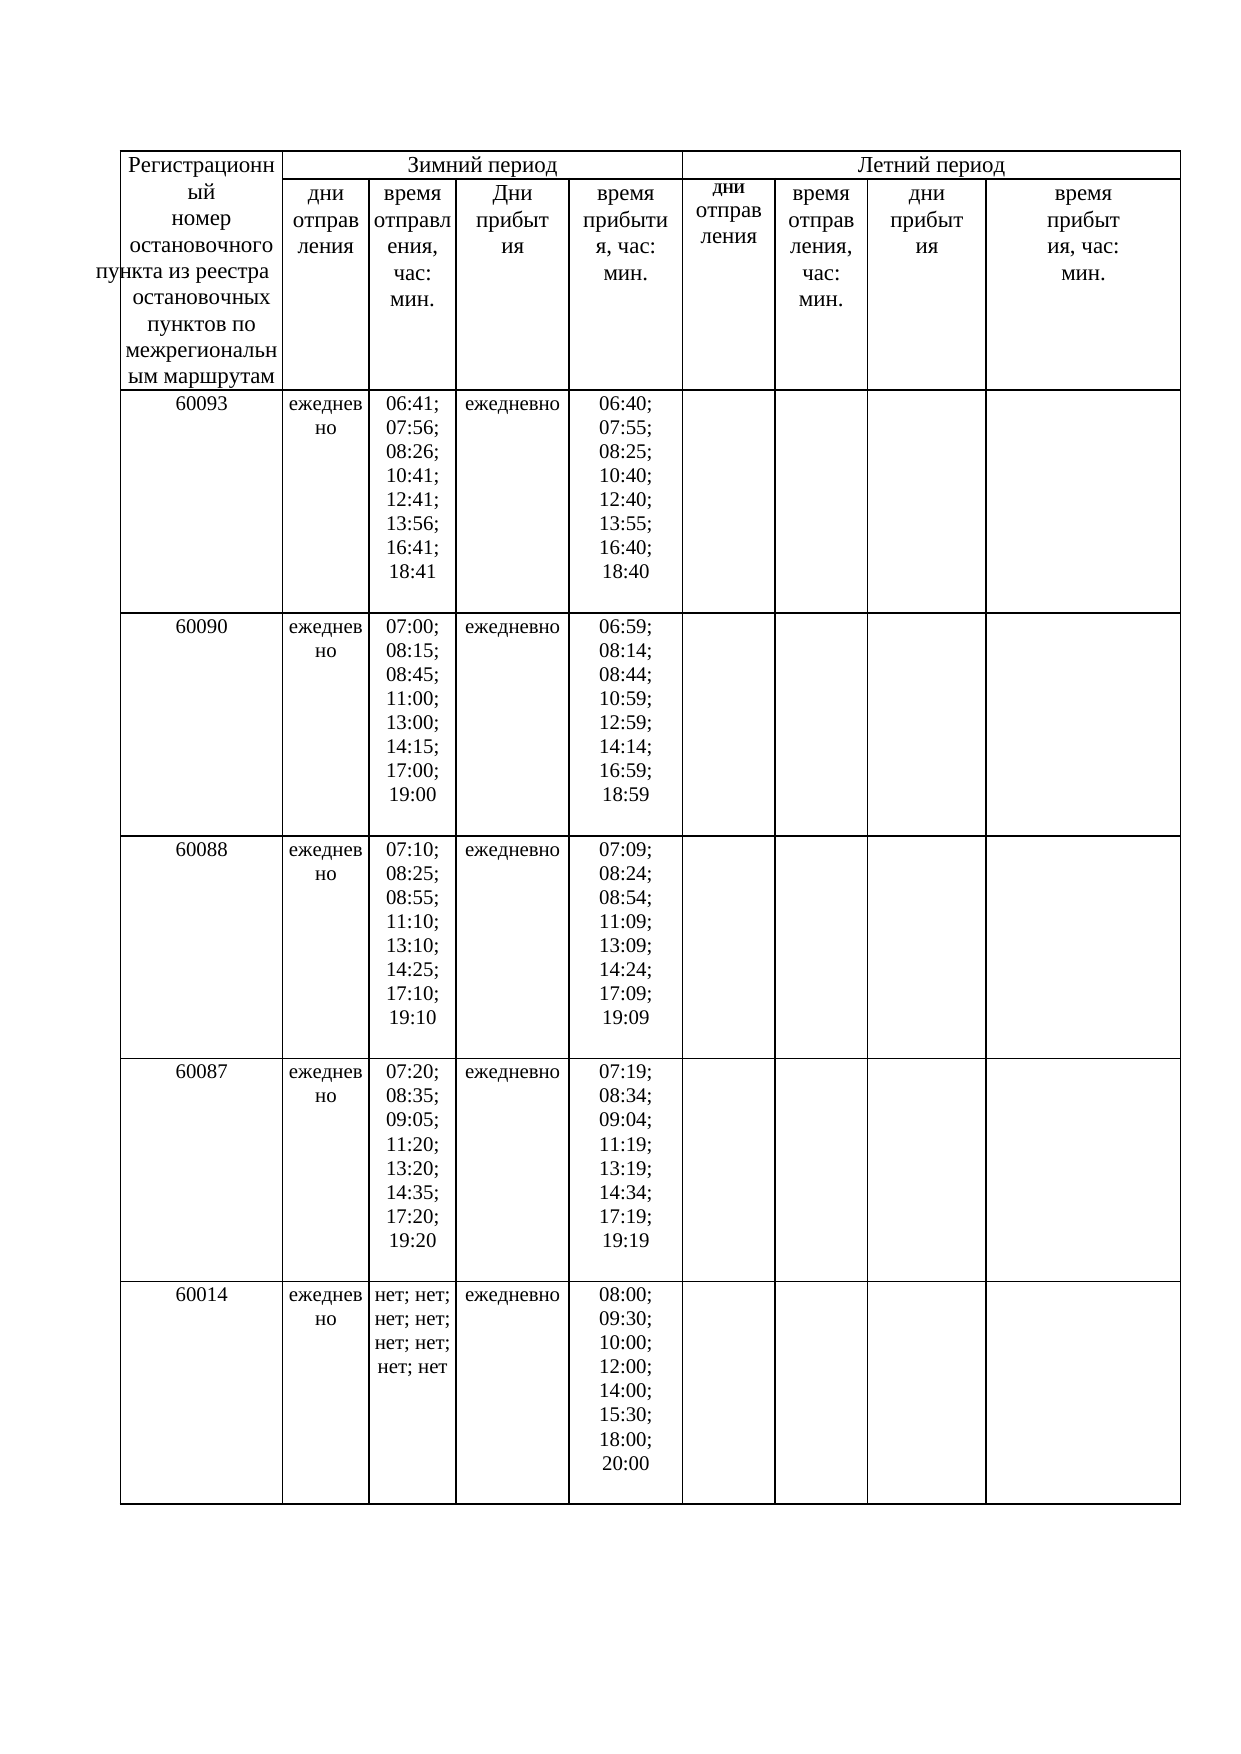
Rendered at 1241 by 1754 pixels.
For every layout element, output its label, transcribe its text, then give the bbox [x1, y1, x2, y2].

table_cell ежедневно [457, 837, 568, 1058]
table_cell [987, 837, 1180, 1058]
table_cell [987, 614, 1180, 835]
table_cell 07:10; 08:25; 08:55; 11:10; 13:10; 14:25; 17:10; 19:10 [370, 837, 455, 1058]
table_cell ежедневно [283, 1059, 368, 1281]
table_cell [776, 391, 867, 612]
table_cell [776, 1282, 867, 1503]
table_cell [776, 837, 867, 1058]
table_cell Дни прибыт ия [457, 180, 568, 389]
table_cell 60088 [121, 837, 282, 1058]
table_cell ежедневно [283, 614, 368, 835]
table_cell 06:59; 08:14; 08:44; 10:59; 12:59; 14:14; 16:59; 18:59 [570, 614, 682, 835]
table_cell ежедневно [283, 837, 368, 1058]
table_cell 07:00; 08:15; 08:45; 11:00; 13:00; 14:15; 17:00; 19:00 [370, 614, 455, 835]
table_cell [683, 837, 774, 1058]
table_cell [776, 614, 867, 835]
table_cell 60090 [121, 614, 282, 835]
table_cell [987, 1282, 1180, 1503]
table_cell 08:00; 09:30; 10:00; 12:00; 14:00; 15:30; 18:00; 20:00 [570, 1282, 682, 1503]
table_cell ежедневно [457, 391, 568, 612]
table_cell [868, 1059, 985, 1281]
table_cell ежедневно [457, 614, 568, 835]
table_cell [868, 837, 985, 1058]
table_cell [987, 1059, 1180, 1281]
table_cell ежедневно [457, 1059, 568, 1281]
table_cell [987, 391, 1180, 612]
table_cell [776, 1059, 867, 1281]
table_cell [868, 1282, 985, 1503]
table_cell время прибыт ия, час: мин. [987, 180, 1180, 389]
table_cell 07:20; 08:35; 09:05; 11:20; 13:20; 14:35; 17:20; 19:20 [370, 1059, 455, 1281]
table_cell ежедневно [283, 1282, 368, 1503]
table_header Зимний период [283, 152, 682, 178]
table_cell ДНИ отправ ления [683, 180, 774, 389]
table_cell нет; нет; нет; нет; нет; нет; нет; нет [370, 1282, 455, 1503]
table_cell [868, 391, 985, 612]
table_cell [683, 1282, 774, 1503]
table_cell [868, 614, 985, 835]
table_header Летний период [683, 152, 1180, 178]
table_cell 06:41; 07:56; 08:26; 10:41; 12:41; 13:56; 16:41; 18:41 [370, 391, 455, 612]
table_cell [683, 1059, 774, 1281]
table_cell 60087 [121, 1059, 282, 1281]
table_cell [683, 614, 774, 835]
table_cell ежедневно [457, 1282, 568, 1503]
table_cell 06:40; 07:55; 08:25; 10:40; 12:40; 13:55; 16:40; 18:40 [570, 391, 682, 612]
table_cell 07:19; 08:34; 09:04; 11:19; 13:19; 14:34; 17:19; 19:19 [570, 1059, 682, 1281]
table_cell время отправл ения, час: мин. [370, 180, 455, 389]
table_cell [683, 391, 774, 612]
table_cell 07:09; 08:24; 08:54; 11:09; 13:09; 14:24; 17:09; 19:09 [570, 837, 682, 1058]
table_cell время отправ ления, час: мин. [776, 180, 867, 389]
table_header Регистрационный номер остановочного пункта из реестра остановочных пунктов по межрегиональным маршрутам регулярных перевозок [121, 152, 282, 389]
table_cell 60093 [121, 391, 282, 612]
table_cell ежедневно [283, 391, 368, 612]
table_cell дни прибыт ия [868, 180, 985, 389]
table_cell время прибыти я, час: мин. [570, 180, 682, 389]
table_cell дни отправ ления [283, 180, 368, 389]
table_cell 60014 [121, 1282, 282, 1503]
